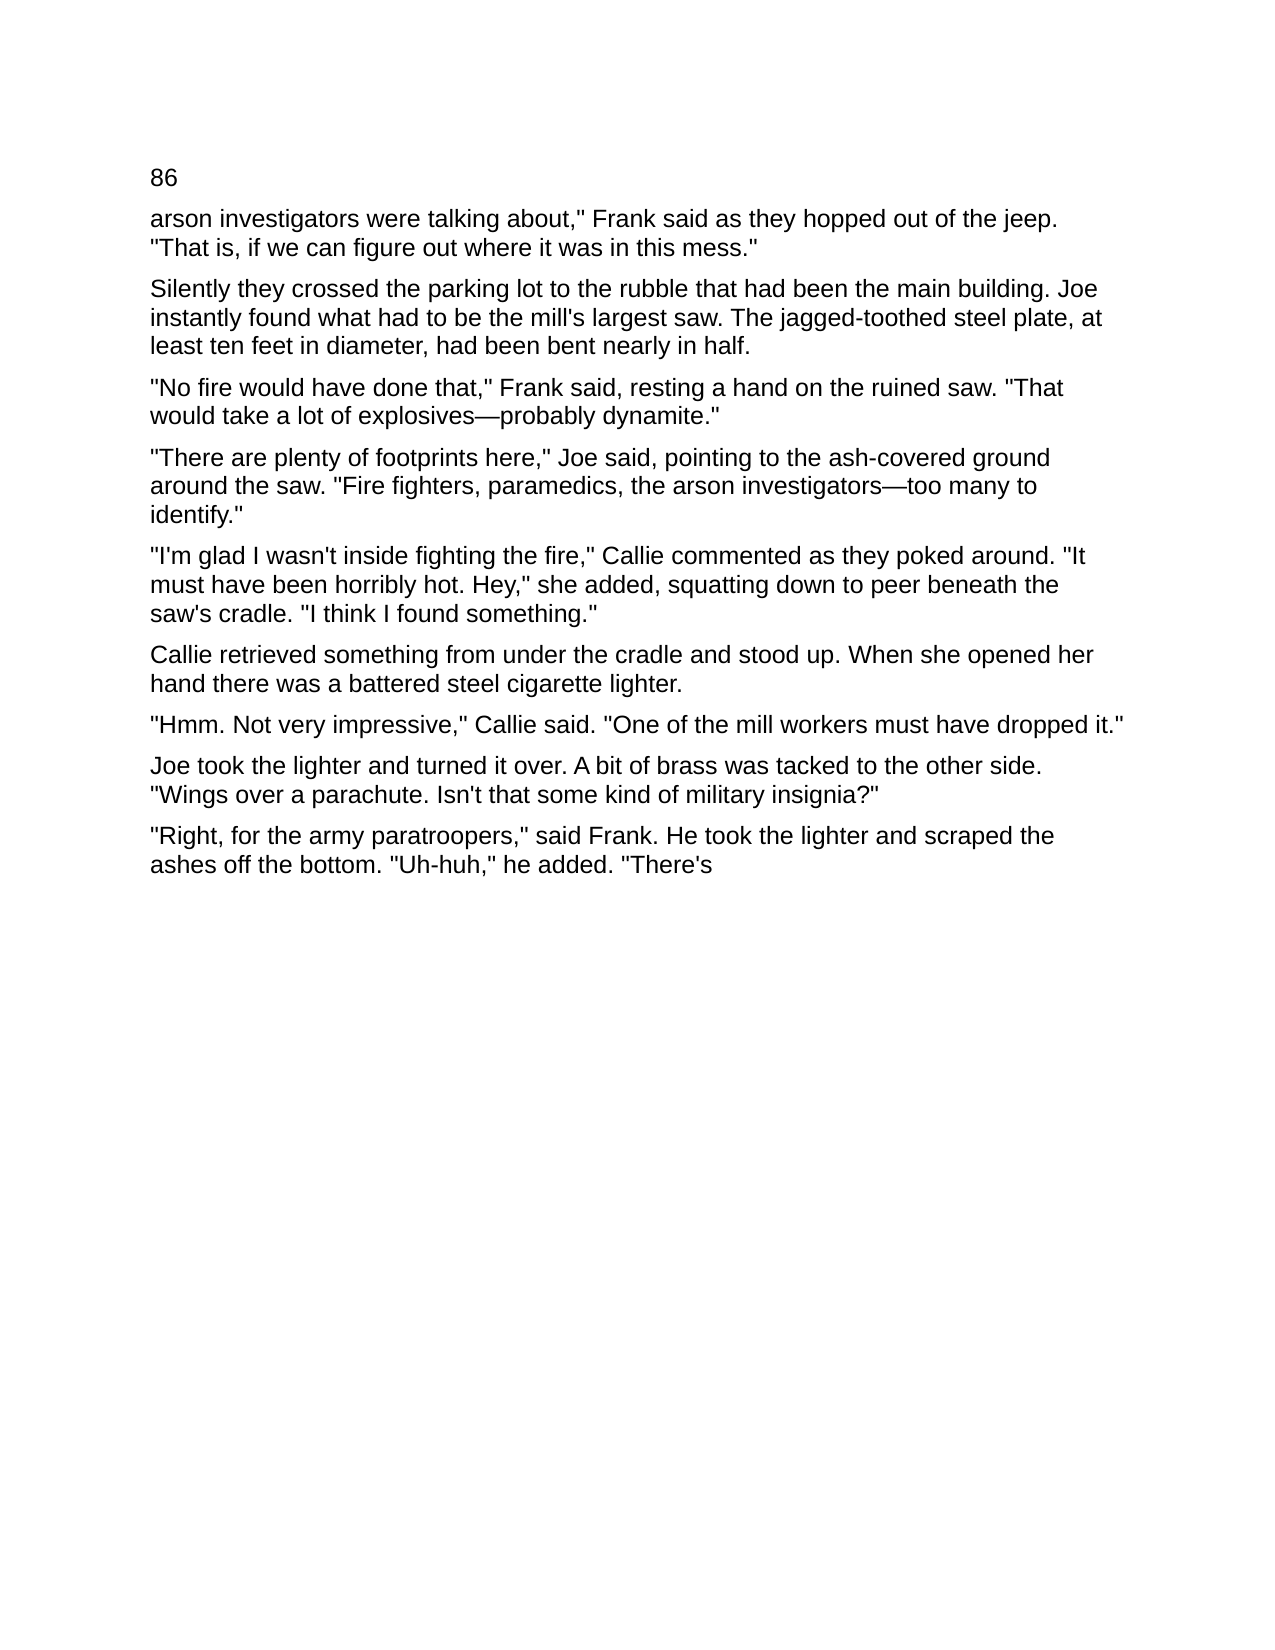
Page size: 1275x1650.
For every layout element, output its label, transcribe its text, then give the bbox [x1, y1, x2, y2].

text 86 [150, 162, 1125, 191]
text "Hmm. Not very impressive," Callie said. "One of the mill workers must have dropped it." [150, 710, 1125, 739]
text "No fire would have done that," Frank said, resting a hand on the ruined saw. "That would take a lot of explosives—probably dynamite." [150, 372, 1125, 430]
text Joe took the lighter and turned it over. A bit of brass was tacked to the other side. "Wings over a parachute. Isn't that some kind of military insignia?" [150, 751, 1125, 809]
text "Right, for the army paratroopers," said Frank. He took the lighter and scraped the ashes off the bottom. "Uh-huh," he added. "There's [150, 821, 1125, 879]
text Callie retrieved something from under the cradle and stood up. When she opened her hand there was a battered steel cigarette lighter. [150, 640, 1125, 697]
text arson investigators were talking about," Frank said as they hopped out of the jeep. "That is, if we can figure out where it was in this mess." [150, 204, 1125, 261]
text "I'm glad I wasn't inside fighting the fire," Callie commented as they poked around. "It must have been horribly hot. Hey," she added, squatting down to peer beneath the saw's cradle. "I think I found something." [150, 541, 1125, 627]
text "There are plenty of footprints here," Joe said, pointing to the ash-covered ground around the saw. "Fire fighters, paramedics, the arson investigators—too many to identify." [150, 442, 1125, 529]
text Silently they crossed the parking lot to the rubble that had been the main building. Joe instantly found what had to be the mill's largest saw. The jagged-toothed steel plate, at least ten feet in diameter, had been bent nearly in half. [150, 274, 1125, 360]
